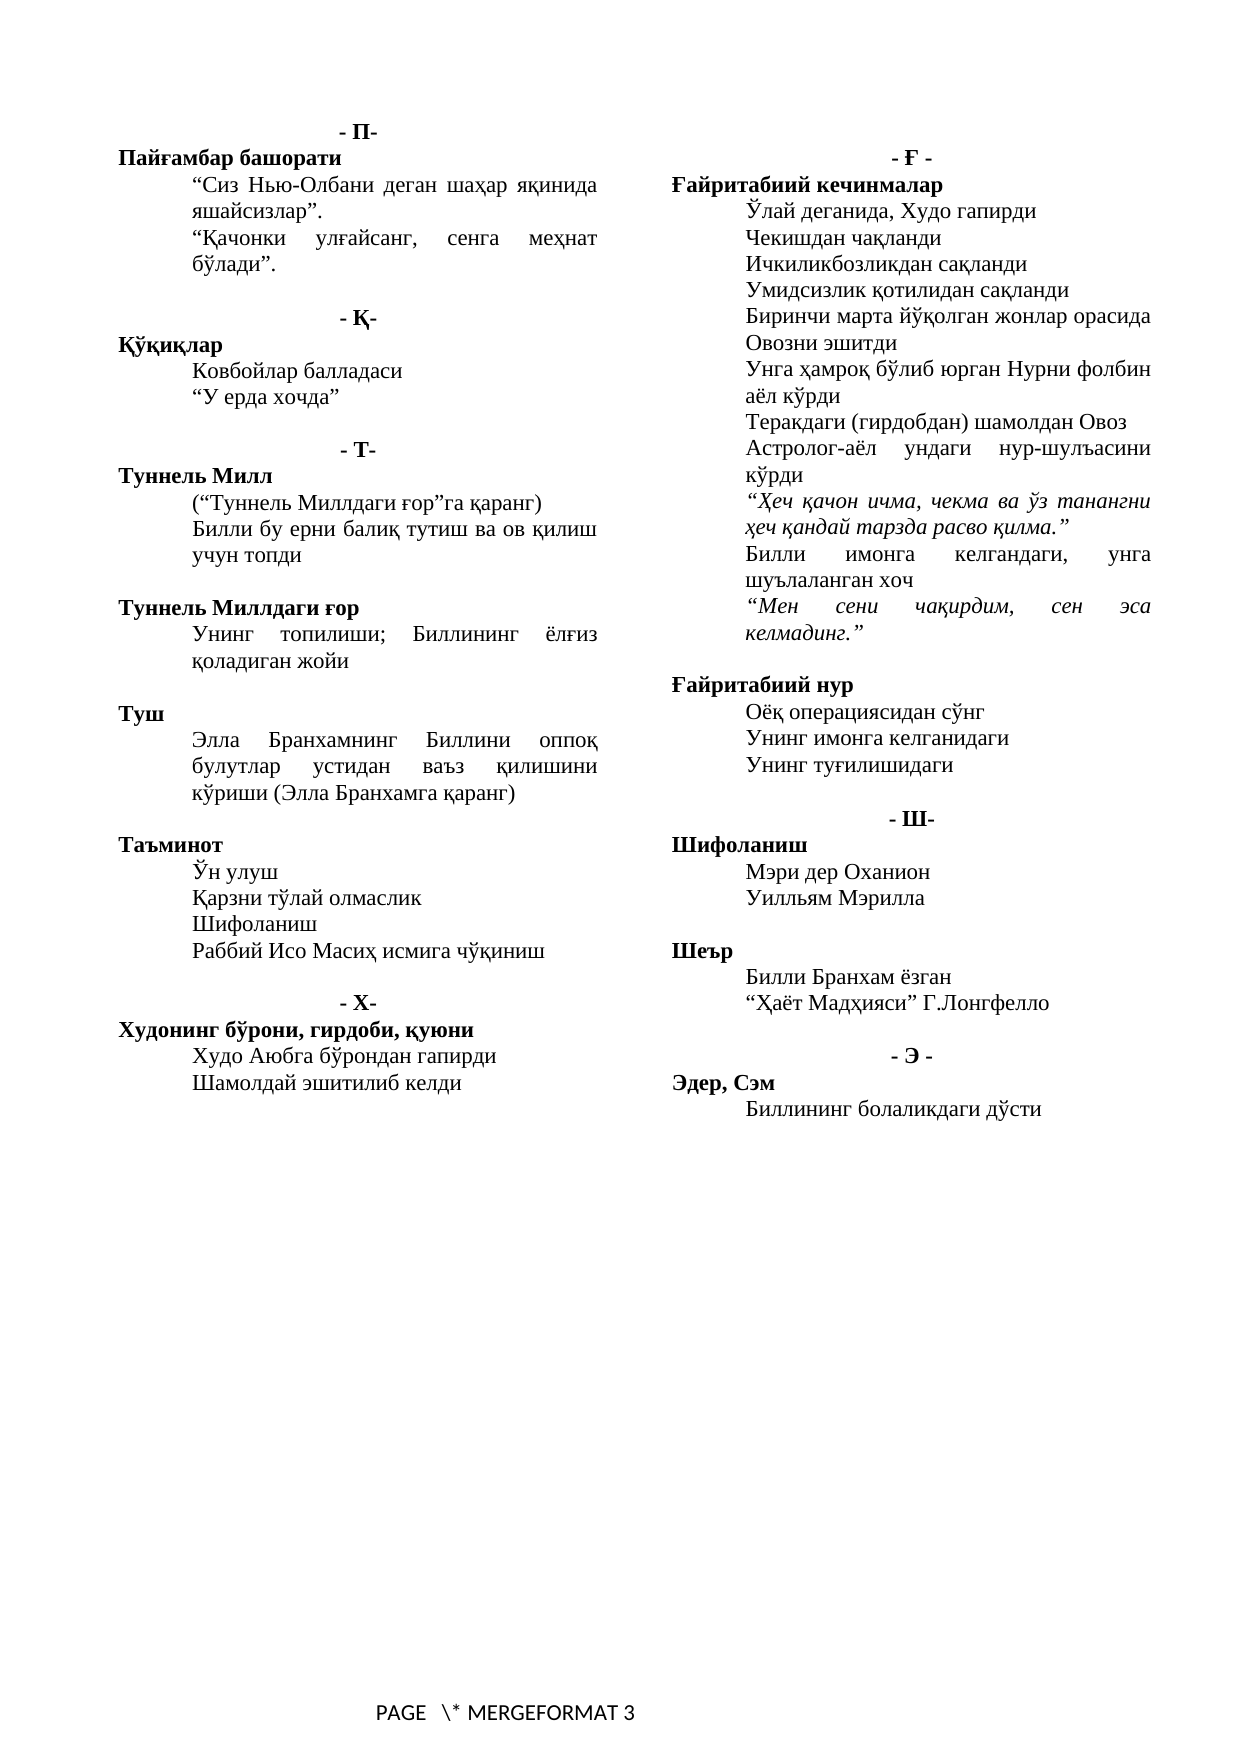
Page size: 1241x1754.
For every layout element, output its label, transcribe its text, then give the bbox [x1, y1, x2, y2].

text Ичкиликбозликдан сақланди [672, 250, 1152, 276]
text - Ғ - [672, 144, 1152, 171]
text “Қачонки улғайсанг, сенга меҳнат бўлади”. [192, 223, 598, 276]
text Туннель Милл [118, 462, 598, 489]
text Шамолдай эшитилиб келди [118, 1068, 598, 1095]
text Биллининг болаликдаги дўсти [672, 1095, 1152, 1121]
text Шеър [672, 937, 1152, 963]
text Мэри дер Оханион [672, 858, 1152, 884]
text Ғайритабиий кечинмалар [672, 171, 1152, 197]
text Элла Бранхамнинг Биллини оппоқ булутлар устидан ваъз қилишини кўриши (Элла Бранхамга қаранг) [192, 726, 598, 805]
text Қарзни тўлай олмаслик [118, 884, 598, 910]
text “У ерда хочда” [118, 383, 598, 410]
text “Ҳеч қачон ичма, чекма ва ўз танангни ҳеч қандай тарзда расво қилма.” [745, 487, 1152, 540]
text Унинг туғилишидаги [672, 751, 1152, 777]
text Чекишдан чақланди [672, 223, 1152, 250]
text Билли Бранхам ёзган [745, 963, 1152, 989]
text Унинг имонга келганидаги [672, 724, 1152, 751]
text Таъминот [118, 831, 598, 858]
text “Ҳаёт Мадҳияси” Г.Лонгфелло [745, 989, 1152, 1016]
text Биринчи марта йўқолган жонлар орасида Овозни эшитди [745, 303, 1152, 355]
text Қўқиқлар [118, 331, 598, 357]
text Билли имонга келгандаги, унга шуълаланган хоч [745, 540, 1152, 592]
text Астролог-аёл ундаги нур-шулъасини кўрди [745, 434, 1152, 487]
text Теракдаги (гирдобдан) шамолдан Овоз [672, 408, 1152, 434]
text Шифоланиш [672, 831, 1152, 858]
text - Х- [118, 989, 598, 1016]
text Билли бу ерни балиқ тутиш ва ов қилиш учун топди [192, 515, 598, 568]
text Уилльям Мэрилла [672, 884, 1152, 910]
text Раббий Исо Масиҳ исмига чўқиниш [118, 937, 598, 963]
text Пайғамбар башорати [118, 144, 598, 171]
text Худо Аюбга бўрондан гапирди [118, 1042, 598, 1068]
text Шифоланиш [118, 910, 598, 937]
text Ўлай деганида, Худо гапирди [672, 197, 1152, 223]
text Ўн улуш [118, 858, 598, 884]
text - Ш- [672, 805, 1152, 831]
text Худонинг бўрони, гирдоби, қуюни [118, 1016, 598, 1042]
text Унинг топилиши; Биллининг ёлғиз қоладиган жойи [192, 621, 598, 673]
text Унга ҳамроқ бўлиб юрган Нурни фолбин аёл кўрди [745, 355, 1152, 408]
text - П- [118, 118, 598, 144]
text Оёқ операциясидан сўнг [672, 698, 1152, 724]
text Туннель Миллдаги ғор [118, 594, 598, 621]
text Ковбойлар балладаси [118, 357, 598, 383]
text Эдер, Сэм [672, 1068, 1152, 1095]
text “Мен сени чақирдим, сен эса келмадинг.” [745, 592, 1152, 645]
text “Сиз Нью-Олбани деган шаҳар яқинида яшайсизлар”. [192, 171, 598, 223]
text Туш [118, 699, 598, 726]
text - Қ- [118, 304, 598, 331]
text - Т- [118, 436, 598, 462]
text (“Туннель Миллдаги ғор”га қаранг) [192, 489, 598, 515]
text Ғайритабиий нур [672, 672, 1152, 698]
text - Э - [672, 1042, 1152, 1068]
text Умидсизлик қотилидан сақланди [672, 276, 1152, 303]
